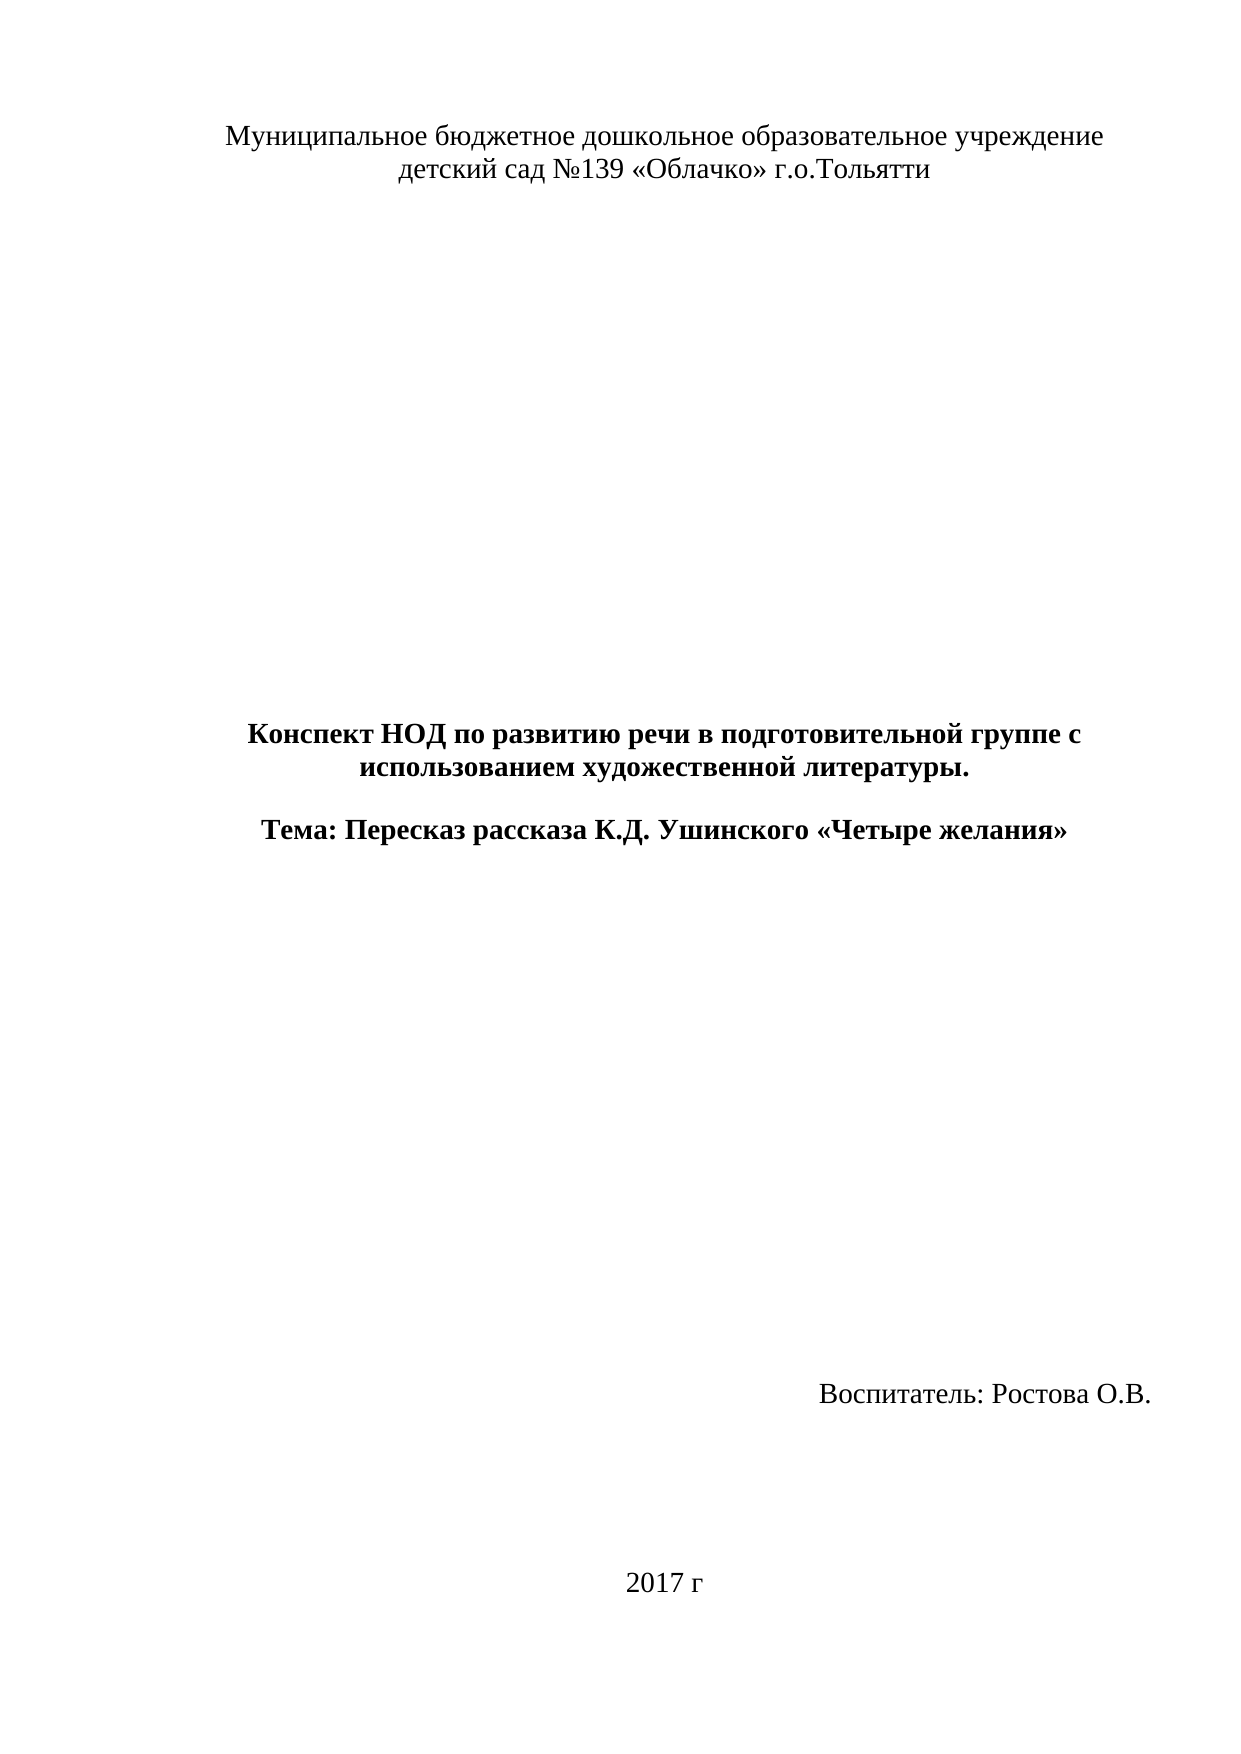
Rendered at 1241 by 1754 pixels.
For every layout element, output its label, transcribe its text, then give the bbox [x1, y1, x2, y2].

text Тема: Пересказ рассказа К.Д. Ушинского «Четыре желания» [177, 812, 1152, 846]
text 2017 г [177, 1565, 1152, 1598]
text Муниципальное бюджетное дошкольное образовательное учреждение детский сад №139 «Облачко» г.о.Тольятти [177, 118, 1152, 185]
text Воспитатель: Ростова О.В. [177, 1377, 1152, 1410]
text Конспект НОД по развитию речи в подготовительной группе с использованием художественной литературы. [177, 716, 1152, 783]
